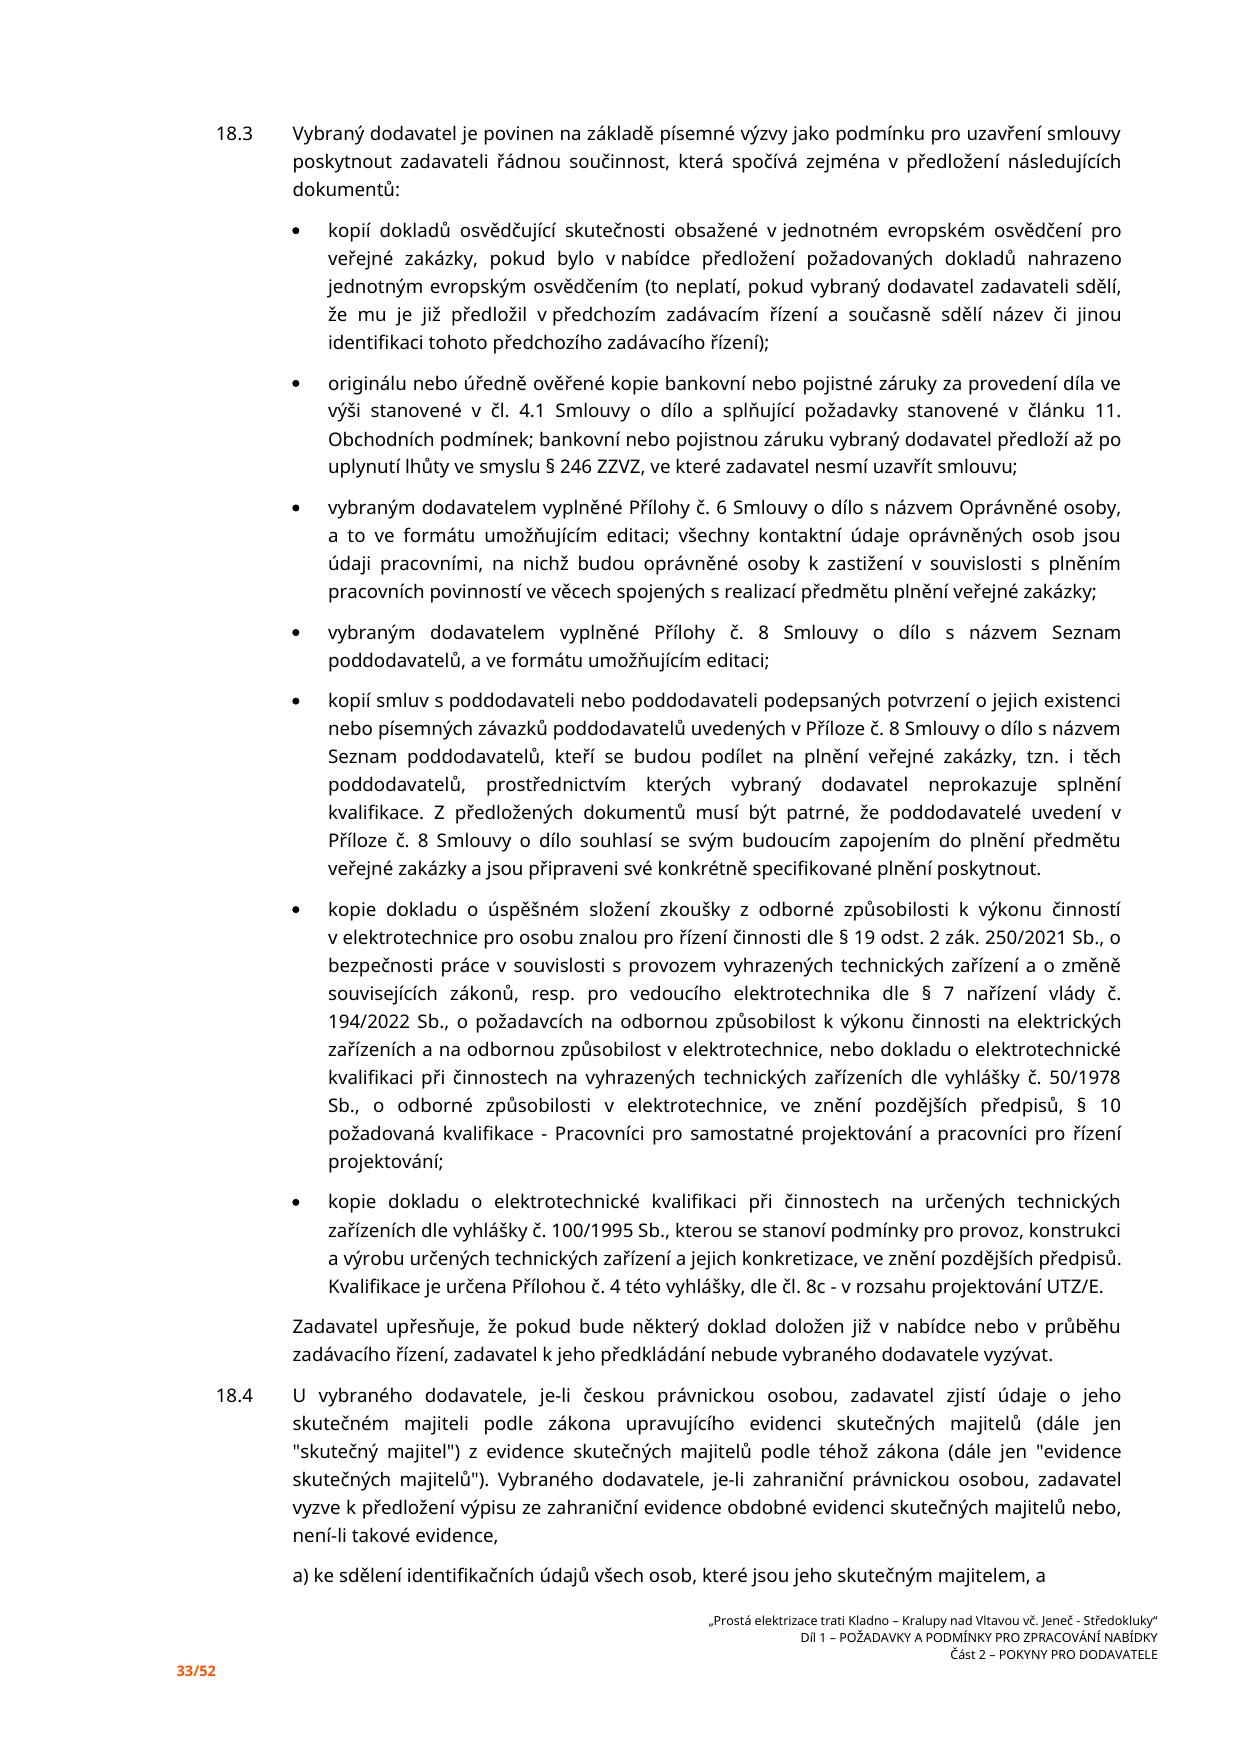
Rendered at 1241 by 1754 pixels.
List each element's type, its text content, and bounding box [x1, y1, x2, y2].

text Zadavatel upřesňuje, že pokud bude některý doklad doložen již v nabídce nebo v průběhu zadávacího řízení, zadavatel k jeho předkládání nebude vybraného dodavatele vyzývat. [292, 1313, 1122, 1367]
text kopie dokladu o elektrotechnické kvalifikaci při činnostech na určených technických zařízeních dle vyhlášky č. 100/1995 Sb., kterou se stanoví podmínky pro provoz, konstrukci a výrobu určených technických zařízení a jejich konkretizace, ve znění pozdějších předpisů. Kvalifikace je určena Přílohou č. 4 této vyhlášky, dle čl. 8c - v rozsahu projektování UTZ/E. [292, 1189, 1122, 1298]
text originálu nebo úředně ověřené kopie bankovní nebo pojistné záruky za provedení díla ve výši stanovené v čl. 4.1 Smlouvy o dílo a splňující požadavky stanovené v článku 11. Obchodních podmínek; bankovní nebo pojistnou záruku vybraný dodavatel předloží až po uplynutí lhůty ve smyslu § 246 ZZVZ, ve které zadavatel nesmí uzavřít smlouvu; [292, 370, 1122, 479]
text kopie dokladu o úspěšném složení zkoušky z odborné způsobilosti k výkonu činností v elektrotechnice pro osobu znalou pro řízení činnosti dle § 19 odst. 2 zák. 250/2021 Sb., o bezpečnosti práce v souvislosti s provozem vyhrazených technických zařízení a o změně souvisejících zákonů, resp. pro vedoucího elektrotechnika dle § 7 nařízení vlády č. 194/2022 Sb., o požadavcích na odbornou způsobilost k výkonu činnosti na elektrických zařízeních a na odbornou způsobilost v elektrotechnice, nebo dokladu o elektrotechnické kvalifikaci při činnostech na vyhrazených technických zařízeních dle vyhlášky č. 50/1978 Sb., o odborné způsobilosti v elektrotechnice, ve znění pozdějších předpisů, § 10 požadovaná kvalifikace - Pracovníci pro samostatné projektování a pracovníci pro řízení projektování; [292, 896, 1122, 1174]
text kopií smluv s poddodavateli nebo poddodavateli podepsaných potvrzení o jejich existenci nebo písemných závazků poddodavatelů uvedených v Příloze č. 8 Smlouvy o dílo s názvem Seznam poddodavatelů, kteří se budou podílet na plnění veřejné zakázky, tzn. i těch poddodavatelů, prostřednictvím kterých vybraný dodavatel neprokazuje splnění kvalifikace. Z předložených dokumentů musí být patrné, že poddodavatelé uvedení v Příloze č. 8 Smlouvy o dílo souhlasí se svým budoucím zapojením do plnění předmětu veřejné zakázky a jsou připraveni své konkrétně specifikované plnění poskytnout. [292, 687, 1122, 881]
text Vybraný dodavatel je povinen na základě písemné výzvy jako podmínku pro uzavření smlouvy poskytnout zadavateli řádnou součinnost, která spočívá zejména v předložení následujících dokumentů: [216, 121, 1122, 202]
text vybraným dodavatelem vyplněné Přílohy č. 6 Smlouvy o dílo s názvem Oprávněné osoby, a to ve formátu umožňujícím editaci; všechny kontaktní údaje oprávněných osob jsou údaji pracovními, na nichž budou oprávněné osoby k zastižení v souvislosti s plněním pracovních povinností ve věcech spojených s realizací předmětu plnění veřejné zakázky; [292, 494, 1122, 604]
text kopií dokladů osvědčující skutečnosti obsažené v jednotném evropském osvědčení pro veřejné zakázky, pokud bylo v nabídce předložení požadovaných dokladů nahrazeno jednotným evropským osvědčením (to neplatí, pokud vybraný dodavatel zadavateli sdělí, že mu je již předložil v předchozím zadávacím řízení a současně sdělí název či jinou identifikaci tohoto předchozího zadávacího řízení); [292, 217, 1122, 355]
text U vybraného dodavatele, je-li českou právnickou osobou, zadavatel zjistí údaje o jeho skutečném majiteli podle zákona upravujícího evidenci skutečných majitelů (dále jen "skutečný majitel") z evidence skutečných majitelů podle téhož zákona (dále jen "evidence skutečných majitelů"). Vybraného dodavatele, je-li zahraniční právnickou osobou, zadavatel vyzve k předložení výpisu ze zahraniční evidence obdobné evidenci skutečných majitelů nebo, není-li takové evidence, [216, 1382, 1122, 1548]
text vybraným dodavatelem vyplněné Přílohy č. 8 Smlouvy o dílo s názvem Seznam poddodavatelů, a ve formátu umožňujícím editaci; [292, 619, 1122, 672]
text a) ke sdělení identifikačních údajů všech osob, které jsou jeho skutečným majitelem, a [292, 1563, 1122, 1588]
